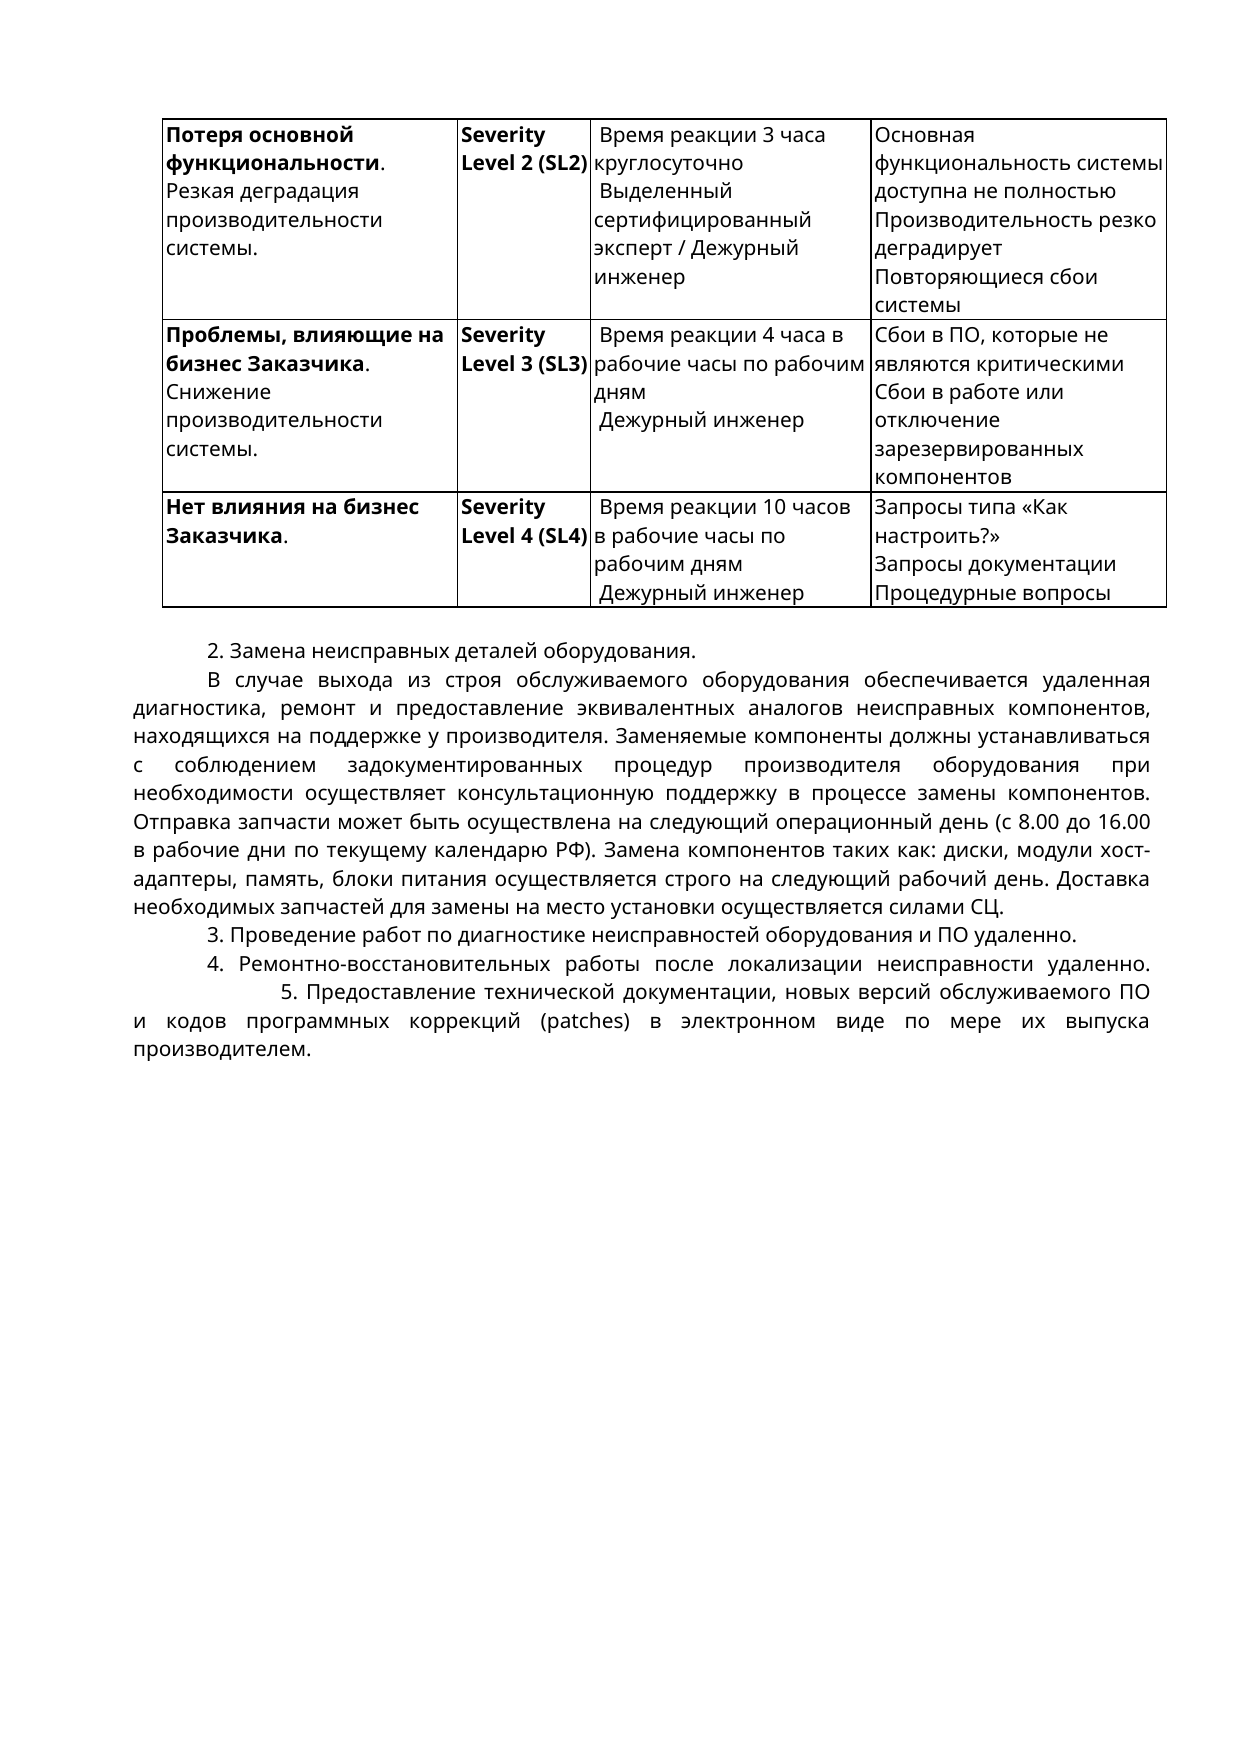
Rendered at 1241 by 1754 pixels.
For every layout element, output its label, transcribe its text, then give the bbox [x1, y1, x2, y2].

table_cell Время реакции 10 часов в рабочие часы по рабочим дням Дежурный инженер [591, 493, 870, 606]
table_cell Severity Level 2 (SL2) [458, 120, 590, 319]
list 3. Проведение работ по диагностике неисправностей оборудования и ПО удаленно. [133, 921, 1152, 949]
table_cell Severity Level 3 (SL3) [458, 320, 590, 491]
list 2. Замена неисправных деталей оборудования. [133, 636, 1152, 665]
table_cell Время реакции 3 часа круглосуточно Выделенный сертифицированный эксперт / Дежурный инженер [591, 120, 870, 319]
table_cell Запросы типа «Как настроить?» Запросы документации Процедурные вопросы [872, 493, 1166, 606]
list 4. Ремонтно-восстановительных работы после локализации неисправности удаленно. 5. Предоставление технической документации, новых версий обслуживаемого ПО и кодов программных коррекций (patches) в электронном виде по мере их выпуска производителем. [133, 949, 1152, 1063]
table_cell Severity Level 4 (SL4) [458, 493, 590, 606]
table_cell Нет влияния на бизнес Заказчика. [163, 493, 457, 606]
table_cell Основная функциональность системы доступна не полностью Производительность резко деградирует Повторяющиеся сбои системы [872, 120, 1166, 319]
list В случае выхода из строя обслуживаемого оборудования обеспечивается удаленная диагностика, ремонт и предоставление эквивалентных аналогов неисправных компонентов, находящихся на поддержке у производителя. Заменяемые компоненты должны устанавливаться с соблюдением задокументированных процедур производителя оборудования при необходимости осуществляет консультационную поддержку в процессе замены компонентов. Отправка запчасти может быть осуществлена на следующий операционный день (с 8.00 до 16.00 в рабочие дни по текущему календарю РФ). Замена компонентов таких как: диски, модули хост-адаптеры, память, блоки питания осуществляется строго на следующий рабочий день. Доставка необходимых запчастей для замены на место установки осуществляется силами СЦ. [133, 665, 1152, 921]
table_cell Сбои в ПО, которые не являются критическими Сбои в работе или отключение зарезервированных компонентов [872, 320, 1166, 491]
table_cell Время реакции 4 часа в рабочие часы по рабочим дням Дежурный инженер [591, 320, 870, 491]
table_cell Потеря основной функциональности. Резкая деградация производительности системы. [163, 120, 457, 319]
table_cell Проблемы, влияющие на бизнес Заказчика. Снижение производительности системы. [163, 320, 457, 491]
